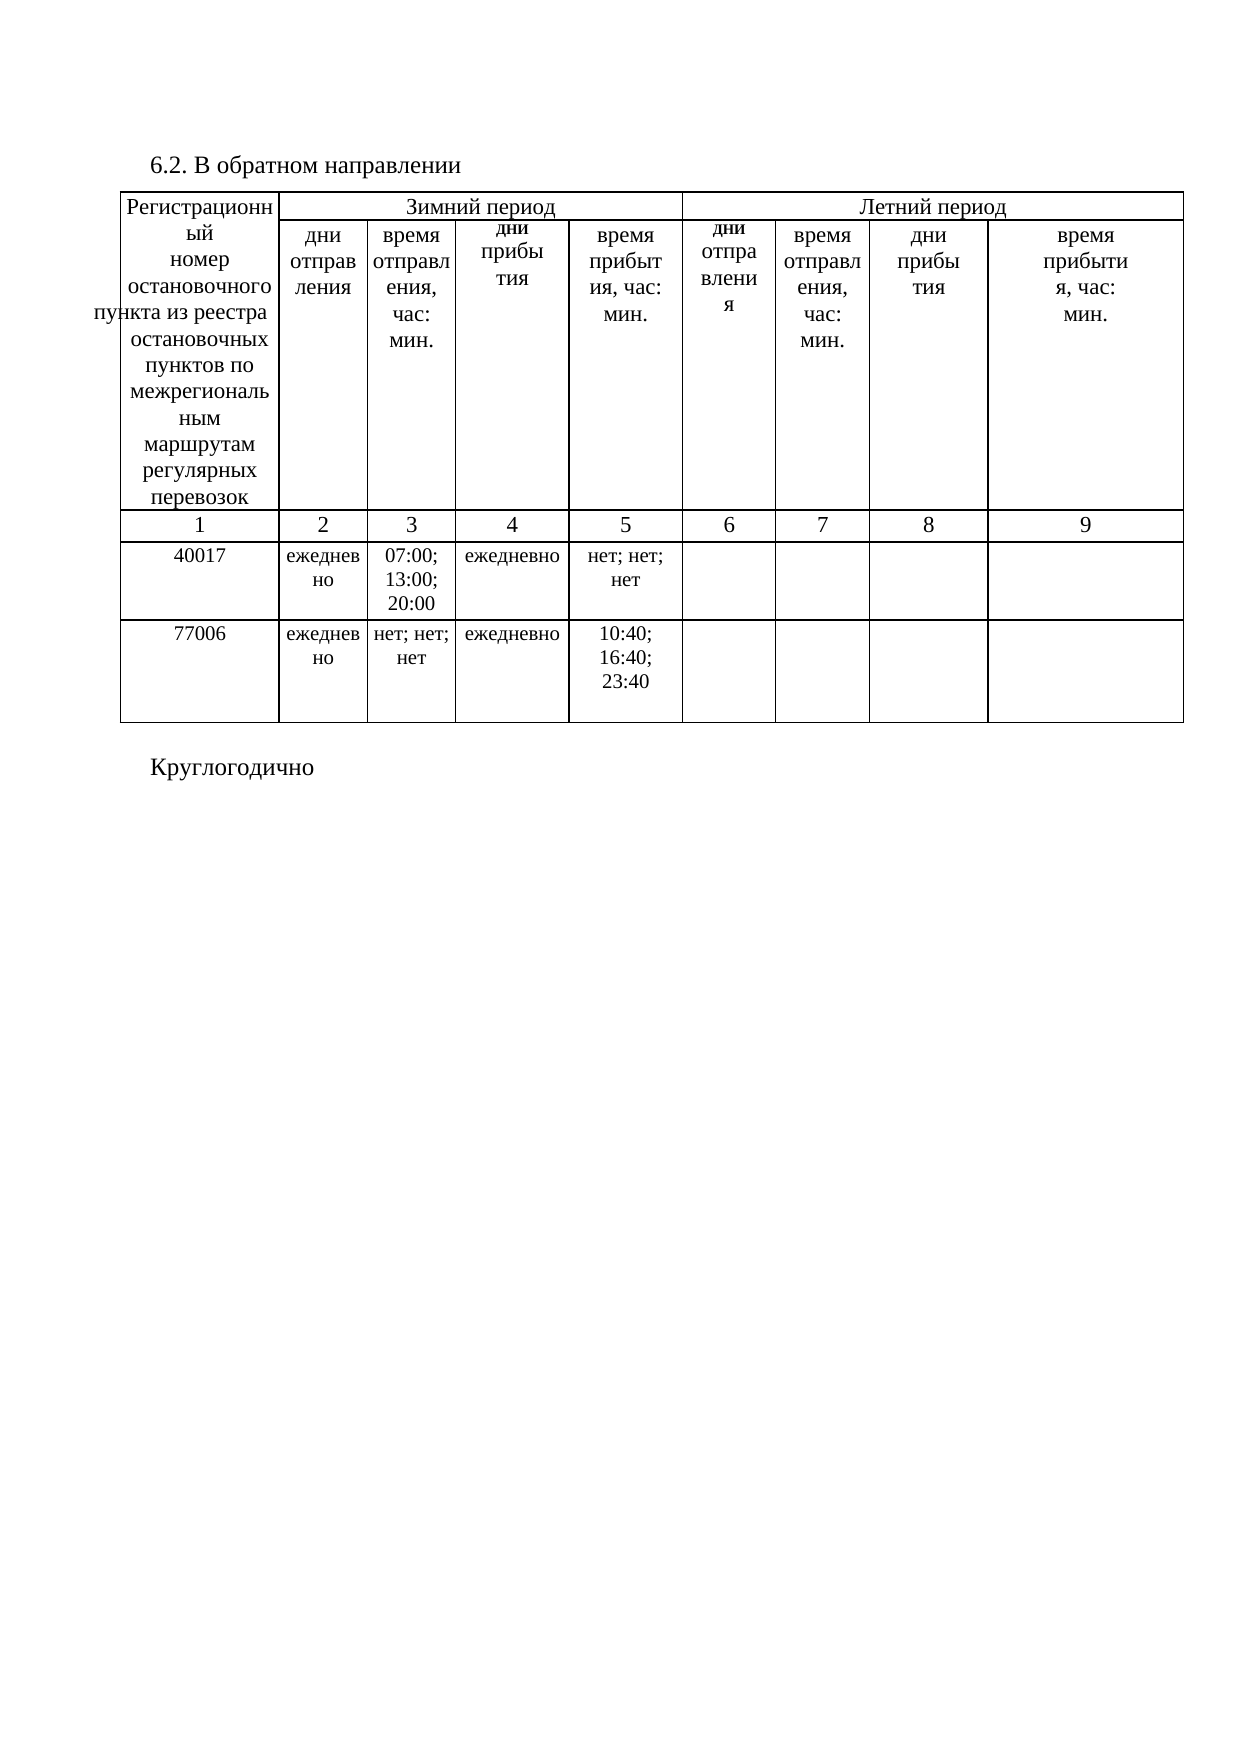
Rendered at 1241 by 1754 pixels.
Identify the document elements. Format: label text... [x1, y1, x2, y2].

table_cell [870, 621, 987, 722]
table_cell нет; нет; нет [368, 621, 455, 722]
table_cell 8 [870, 511, 987, 541]
table_cell [776, 543, 869, 619]
table_cell 2 [280, 511, 367, 541]
table_header Летний период [683, 193, 1183, 219]
table_cell время отправл ения, час: мин. [368, 221, 455, 509]
table_cell время прибыт ия, час: мин. [570, 221, 682, 509]
table_cell ежедневно [456, 543, 568, 619]
text 6.2. В обратном направлении [150, 150, 1090, 179]
table_cell ежедневно [280, 621, 367, 722]
table_header Зимний период [280, 193, 682, 219]
table_cell время прибыти я, час: мин. [989, 221, 1183, 509]
table_cell ДНИ прибы тия [456, 221, 568, 509]
table_cell 1 [121, 511, 278, 541]
table_header Регистрационный номер остановочного пункта из реестра остановочных пунктов по межрегиональным маршрутам регулярных перевозок [121, 193, 278, 509]
table_cell [683, 543, 775, 619]
table_cell 07:00; 13:00; 20:00 [368, 543, 455, 619]
table_cell дни прибы тия [870, 221, 987, 509]
table_cell 7 [776, 511, 869, 541]
table_cell 5 [570, 511, 682, 541]
table_cell 6 [683, 511, 775, 541]
table_cell ежедневно [280, 543, 367, 619]
text Круглогодично [150, 752, 1090, 781]
table_cell [989, 543, 1183, 619]
table_cell 77006 [121, 621, 278, 722]
table_cell ежедневно [456, 621, 568, 722]
table_cell 4 [456, 511, 568, 541]
table_cell 3 [368, 511, 455, 541]
table_cell 10:40; 16:40; 23:40 [570, 621, 682, 722]
table_cell дни отправ ления [280, 221, 367, 509]
table_cell [683, 621, 775, 722]
table_cell время отправл ения, час: мин. [776, 221, 869, 509]
table_cell ДНИ отпра влени я [683, 221, 775, 509]
table_cell 40017 [121, 543, 278, 619]
table_cell [989, 621, 1183, 722]
table_cell [870, 543, 987, 619]
table_cell 9 [989, 511, 1183, 541]
table_cell нет; нет; нет [570, 543, 682, 619]
table_cell [776, 621, 869, 722]
